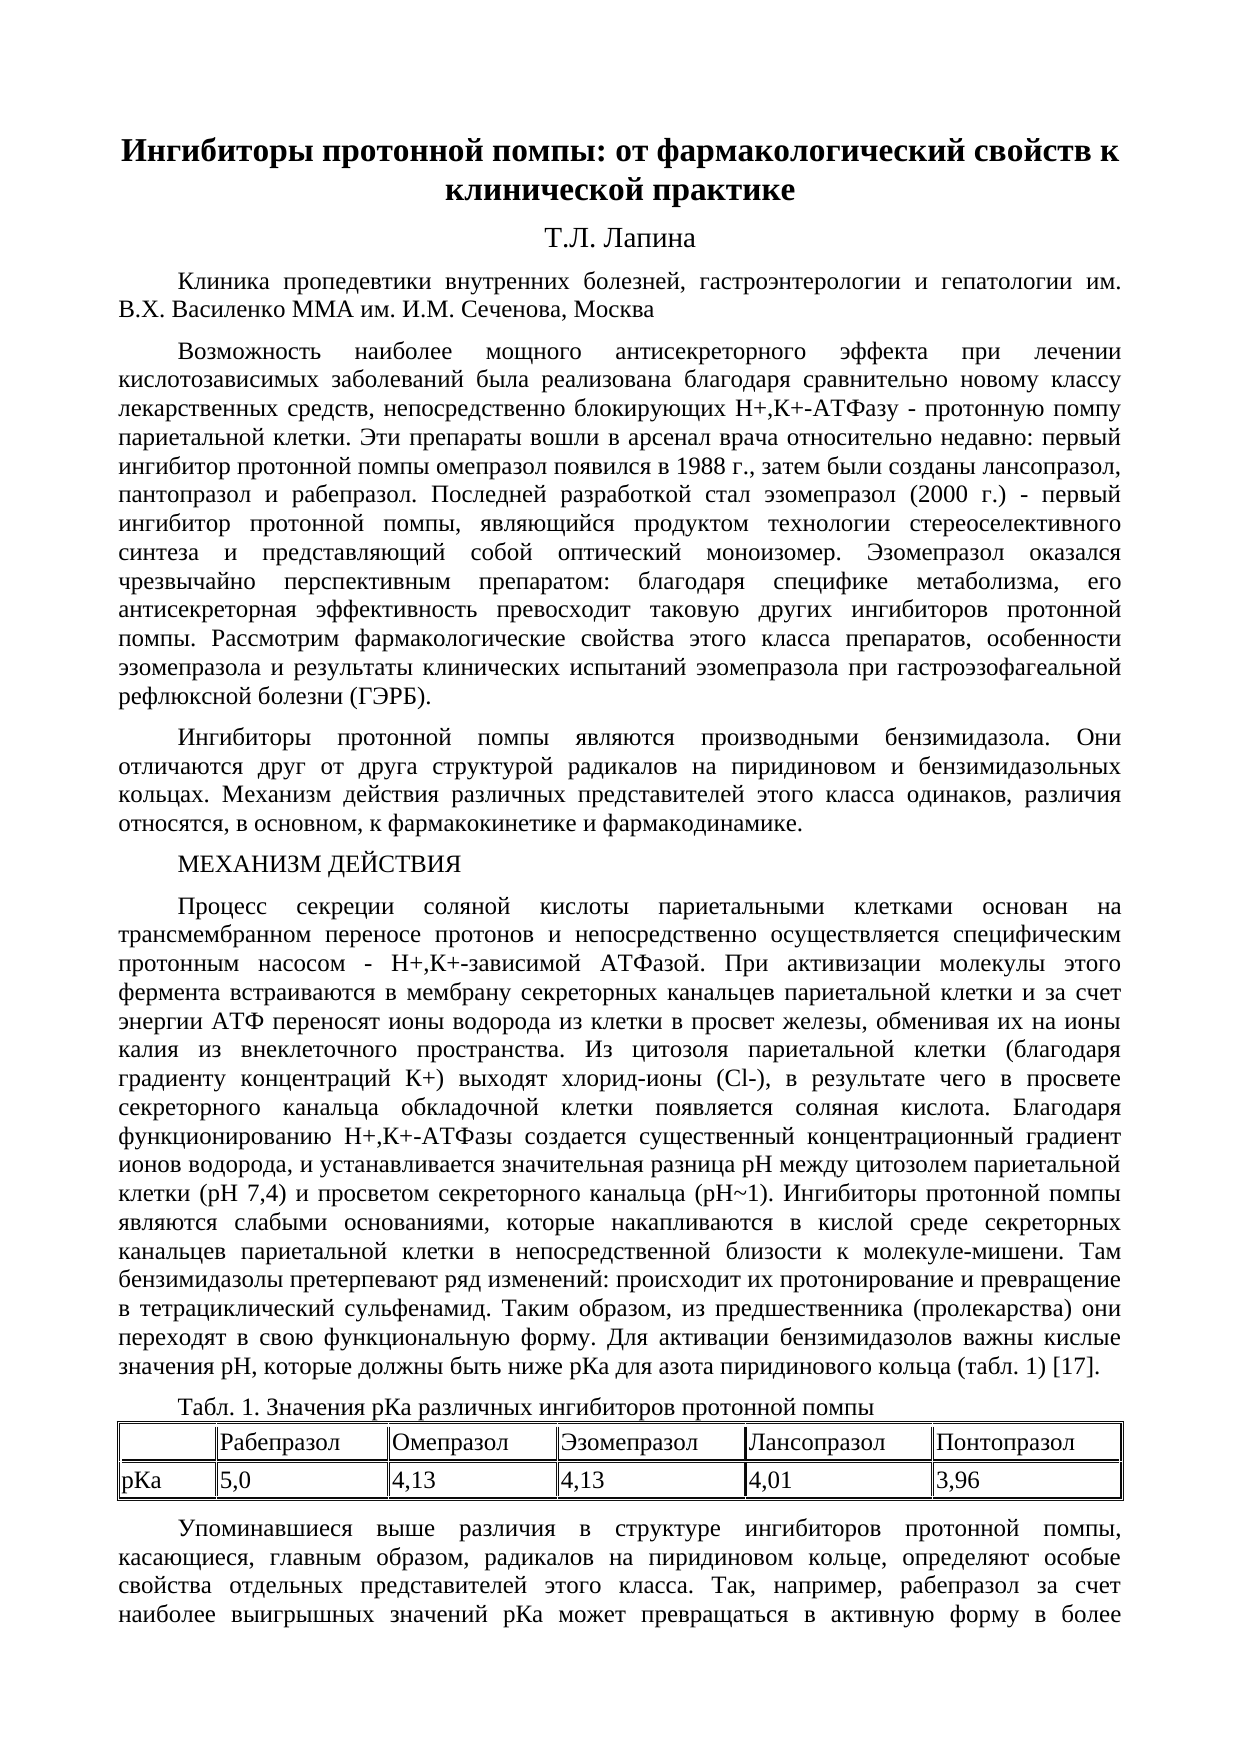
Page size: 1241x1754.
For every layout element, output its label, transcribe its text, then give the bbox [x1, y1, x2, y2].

table_header [120, 1424, 216, 1459]
text Т.Л. Лапина [118, 220, 1122, 253]
table_header Лансопразол [745, 1424, 933, 1459]
text МЕХАНИЗМ ДЕЙСТВИЯ [118, 849, 1122, 878]
table_cell 3,96 [933, 1459, 1121, 1497]
table_header Понтопразол [933, 1424, 1120, 1459]
table_header Рабепразол [216, 1424, 389, 1459]
text Ингибиторы протонной помпы: от фармакологический свойств к клинической практике [118, 131, 1122, 207]
table_cell 5,0 [216, 1463, 389, 1497]
text Возможность наиболее мощного антисекреторного эффекта при лечении кислотозависимых заболеваний была реализована благодаря сравнительно новому классу лекарственных средств, непосредственно блокирующих Н+,К+-АТФазу - протонную помпу париетальной клетки. Эти препараты вошли в арсенал врача относительно недавно: первый ингибитор протонной помпы омепразол появился в 1988 г., затем были созданы лансопразол, пантопразол и рабепразол. Последней разработкой стал эзомепразол (2000 г.) - первый ингибитор протонной помпы, являющийся продуктом технологии стереоселективного синтеза и представляющий собой оптический моноизомер. Эзомепразол оказался чрезвычайно перспективным препаратом: благодаря специфике метаболизма, его антисекреторная эффективность превосходит таковую других ингибиторов протонной помпы. Рассмотрим фармакологические свойства этого класса препаратов, особенности эзомепразола и результаты клинических испытаний эзомепразола при гастроэзофагеальной рефлюксной болезни (ГЭРБ). [118, 336, 1122, 709]
text Ингибиторы протонной помпы являются производными бензимидазола. Они отличаются друг от друга структурой радикалов на пиридиновом и бензимидазольных кольцах. Механизм действия различных представителей этого класса одинаков, различия относятся, в основном, к фармакокинетике и фармакодинамике. [118, 722, 1122, 837]
table_cell рКа [120, 1459, 216, 1497]
table_cell 4,13 [389, 1463, 557, 1497]
table_cell 4,01 [745, 1463, 933, 1497]
text Табл. 1. Значения рКа различных ингибиторов протонной помпы [118, 1392, 1122, 1421]
table_header Эзомепразол [558, 1424, 745, 1459]
table_header Омепразол [389, 1424, 557, 1459]
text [118, 1513, 1122, 1628]
table_cell 4,13 [558, 1463, 745, 1497]
text Процесс секреции соляной кислоты париетальными клетками основан на трансмембранном переносе протонов и непосредственно осуществляется специфическим протонным насосом - Н+,К+-зависимой АТФазой. При активизации молекулы этого фермента встраиваются в мембрану секреторных канальцев париетальной клетки и за счет энергии АТФ переносят ионы водорода из клетки в просвет железы, обменивая их на ионы калия из внеклеточного пространства. Из цитозоля париетальной клетки (благодаря градиенту концентраций К+) выходят хлорид-ионы (Cl-), в результате чего в просвете секреторного канальца обкладочной клетки появляется соляная кислота. Благодаря функционированию Н+,К+-АТФазы создается существенный концентрационный градиент ионов водорода, и устанавливается значительная разница рН между цитозолем париетальной клетки (рН 7,4) и просветом секреторного канальца (рН~1). Ингибиторы протонной помпы являются слабыми основаниями, которые накапливаются в кислой среде секреторных канальцев париетальной клетки в непосредственной близости к молекуле-мишени. Там бензимидазолы претерпевают ряд изменений: происходит их протонирование и превращение в тетрациклический сульфенамид. Таким образом, из предшественника (пролекарства) они переходят в свою функциональную форму. Для активации бензимидазолов важны кислые значения рН, которые должны быть ниже рКа для азота пиридинового кольца (табл. 1) [17]. [118, 891, 1122, 1379]
text Клиника пропедевтики внутренних болезней, гастроэнтерологии и гепатологии им. В.Х. Василенко ММА им. И.М. Сеченова, Москва [118, 266, 1122, 323]
